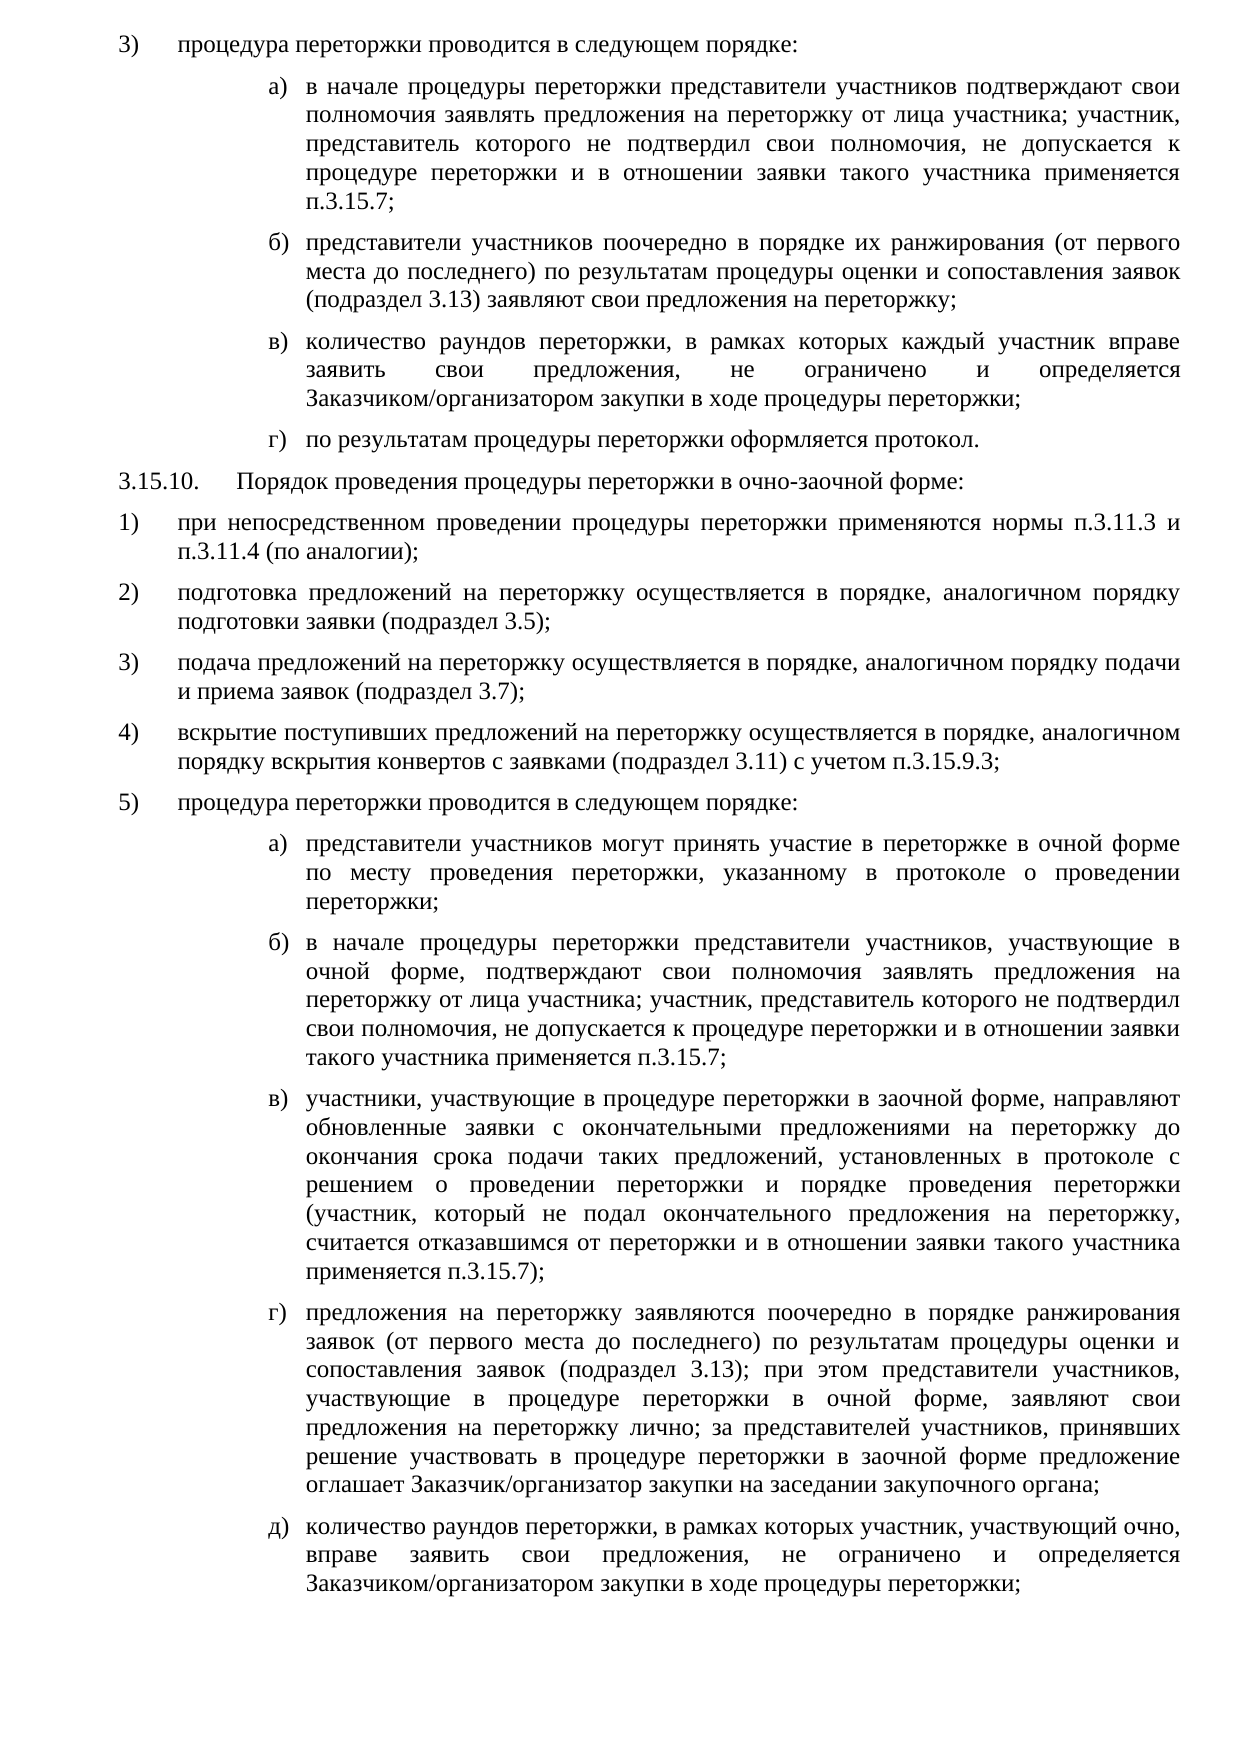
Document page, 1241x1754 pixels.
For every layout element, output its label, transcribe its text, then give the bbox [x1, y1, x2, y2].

text при непосредственном проведении процедуры переторжки применяются нормы п.3.11.3 и п.3.11.4 (по аналогии); [118, 507, 1181, 564]
text подготовка предложений на переторжку осуществляется в порядке, аналогичном порядку подготовки заявки (подраздел 3.5); [118, 577, 1181, 634]
text предложения на переторжку заявляются поочередно в порядке ранжирования заявок (от первого места до последнего) по результатам процедуры оценки и сопоставления заявок (подраздел 3.13); при этом представители участников, участвующие в процедуре переторжки в очной форме, заявляют свои предложения на переторжку лично; за представителей участников, принявших решение участвовать в процедуре переторжки в заочной форме предложение оглашает Заказчик/организатор закупки на заседании закупочного органа; [268, 1297, 1181, 1498]
text в начале процедуры переторжки представители участников, участвующие в очной форме, подтверждают свои полномочия заявлять предложения на переторжку от лица участника; участник, представитель которого не подтвердил свои полномочия, не допускается к процедуре переторжки и в отношении заявки такого участника применяется п.3.15.7; [268, 927, 1181, 1071]
text представители участников могут принять участие в переторжке в очной форме по месту проведения переторжки, указанному в протоколе о проведении переторжки; [268, 828, 1181, 914]
text процедура переторжки проводится в следующем порядке: [118, 787, 1181, 816]
text количество раундов переторжки, в рамках которых участник, участвующий очно, вправе заявить свои предложения, не ограничено и определяется Заказчиком/организатором закупки в ходе процедуры переторжки; [268, 1511, 1181, 1597]
text подача предложений на переторжку осуществляется в порядке, аналогичном порядку подачи и приема заявок (подраздел 3.7); [118, 647, 1181, 704]
text количество раундов переторжки, в рамках которых каждый участник вправе заявить свои предложения, не ограничено и определяется Заказчиком/организатором закупки в ходе процедуры переторжки; [268, 326, 1181, 412]
text процедура переторжки проводится в следующем порядке: [118, 29, 1181, 58]
text Порядок проведения процедуры переторжки в очно-заочной форме: [118, 466, 1181, 494]
text в начале процедуры переторжки представители участников подтверждают свои полномочия заявлять предложения на переторжку от лица участника; участник, представитель которого не подтвердил свои полномочия, не допускается к процедуре переторжки и в отношении заявки такого участника применяется п.3.15.7; [268, 71, 1181, 214]
text представители участников поочередно в порядке их ранжирования (от первого места до последнего) по результатам процедуры оценки и сопоставления заявок (подраздел 3.13) заявляют свои предложения на переторжку; [268, 227, 1181, 313]
text участники, участвующие в процедуре переторжки в заочной форме, направляют обновленные заявки с окончательными предложениями на переторжку до окончания срока подачи таких предложений, установленных в протоколе с решением о проведении переторжки и порядке проведения переторжки (участник, который не подал окончательного предложения на переторжку, считается отказавшимся от переторжки и в отношении заявки такого участника применяется п.3.15.7); [268, 1083, 1181, 1284]
text по результатам процедуры переторжки оформляется протокол. [268, 424, 1181, 453]
text вскрытие поступивших предложений на переторжку осуществляется в порядке, аналогичном порядку вскрытия конвертов с заявками (подраздел 3.11) с учетом п.3.15.9.3; [118, 717, 1181, 774]
